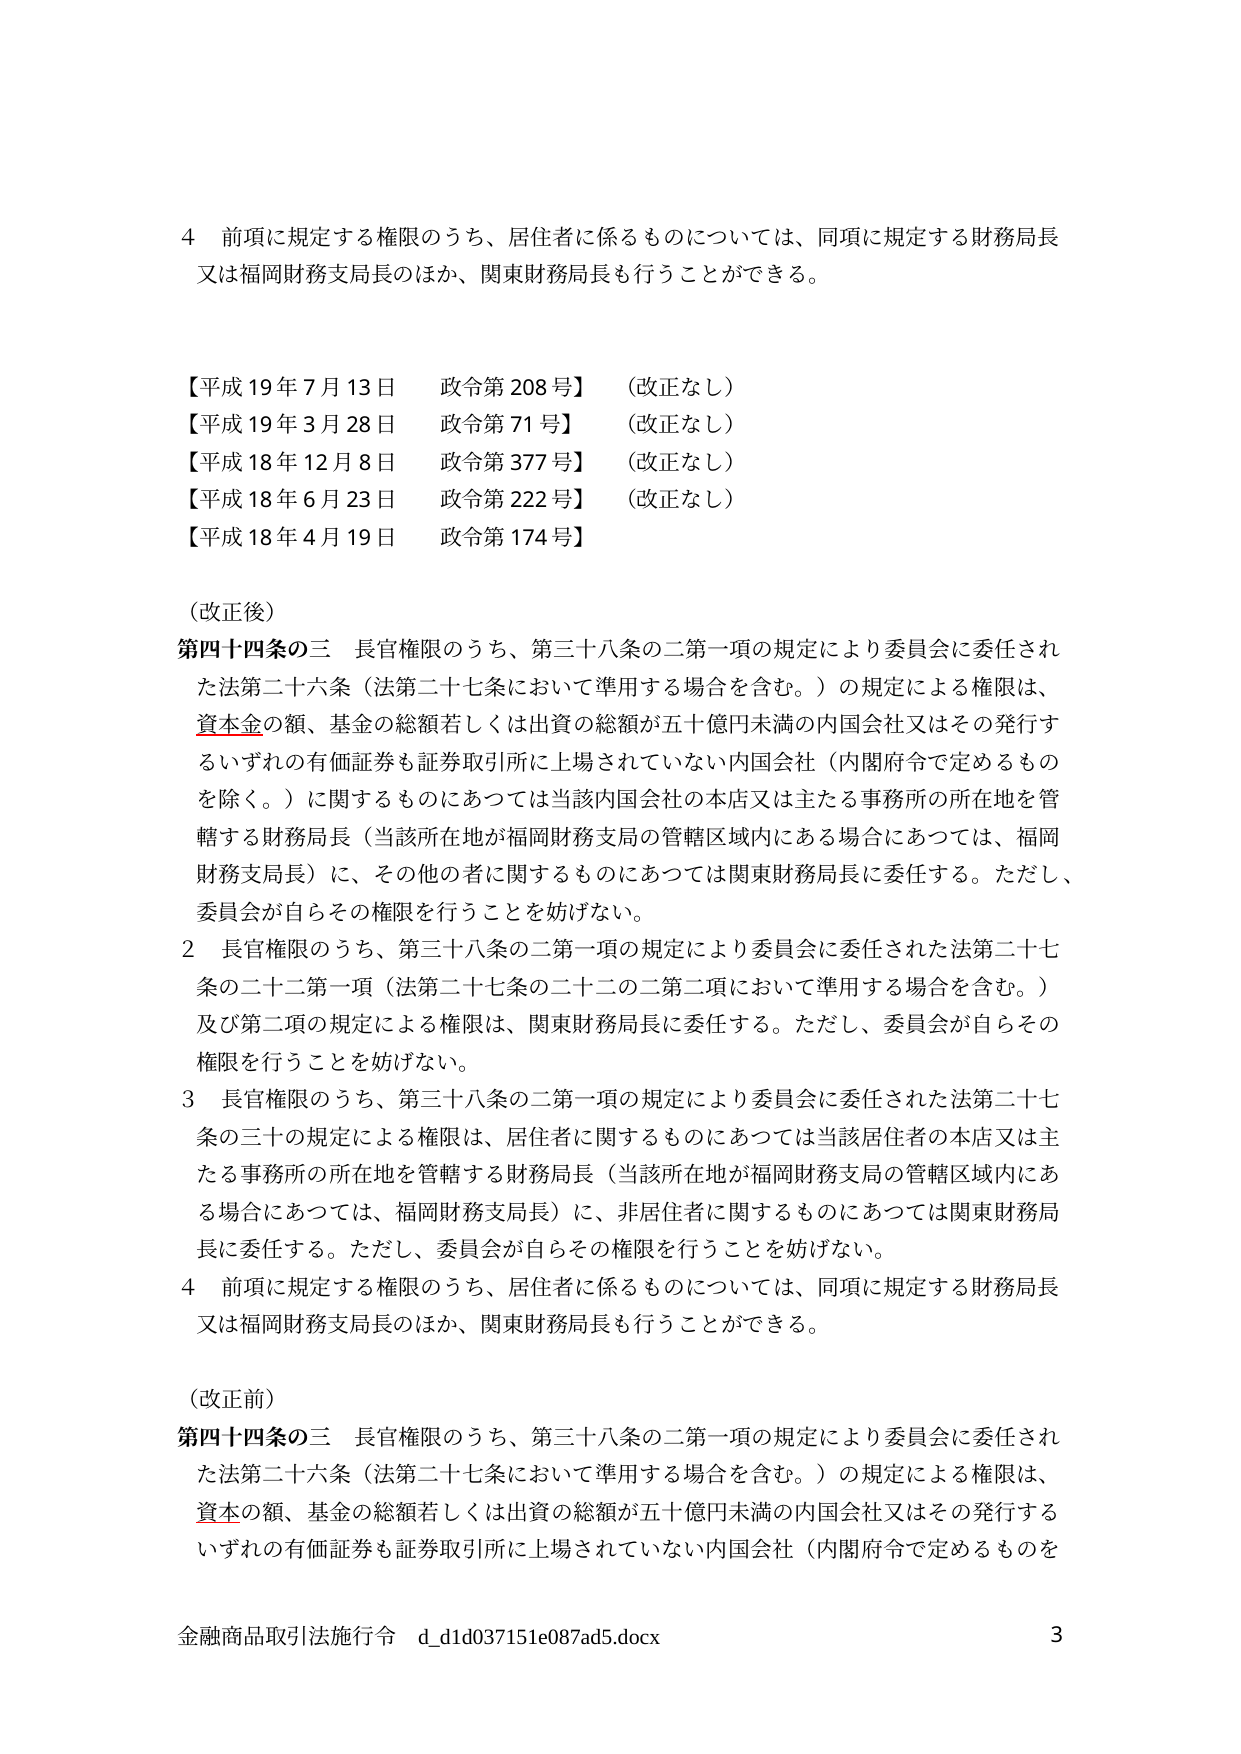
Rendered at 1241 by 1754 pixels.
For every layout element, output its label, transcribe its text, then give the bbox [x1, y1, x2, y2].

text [177, 1417, 1063, 1567]
text （改正後） [177, 592, 1063, 629]
text ４ 前項に規定する権限のうち、居住者に係るものについては、同項に規定する財務局長又は福岡財務支局長のほか、関東財務局長も行うことができる。 [177, 1267, 1063, 1342]
text （改正前） [177, 1379, 1063, 1417]
text 【平成19年7月13日 政令第208号】 （改正なし） [177, 367, 1063, 404]
text 【平成19年3月28日 政令第71号】 （改正なし） [177, 404, 1063, 442]
text 【平成18年4月19日 政令第174号】 [177, 517, 1063, 554]
text ２ 長官権限のうち、第三十八条の二第一項の規定により委員会に委任された法第二十七条の二十二第一項（法第二十七条の二十二の二第二項において準用する場合を含む。）及び第二項の規定による権限は、関東財務局長に委任する。ただし、委員会が自らその権限を行うことを妨げない。 [177, 929, 1063, 1079]
text ４ 前項に規定する権限のうち、居住者に係るものについては、同項に規定する財務局長又は福岡財務支局長のほか、関東財務局長も行うことができる。 [177, 217, 1063, 292]
text 第四十四条の三 長官権限のうち、第三十八条の二第一項の規定により委員会に委任された法第二十六条（法第二十七条において準用する場合を含む。）の規定による権限は、資本金の額、基金の総額若しくは出資の総額が五十億円未満の内国会社又はその発行するいずれの有価証券も証券取引所に上場されていない内国会社（内閣府令で定めるものを除く。）に関するものにあつては当該内国会社の本店又は主たる事務所の所在地を管轄する財務局長（当該所在地が福岡財務支局の管轄区域内にある場合にあつては、福岡財務支局長）に、その他の者に関するものにあつては関東財務局長に委任する。ただし、委員会が自らその権限を行うことを妨げない。 [177, 629, 1063, 929]
text 【平成18年12月8日 政令第377号】 （改正なし） [177, 442, 1063, 479]
text 【平成18年6月23日 政令第222号】 （改正なし） [177, 479, 1063, 517]
